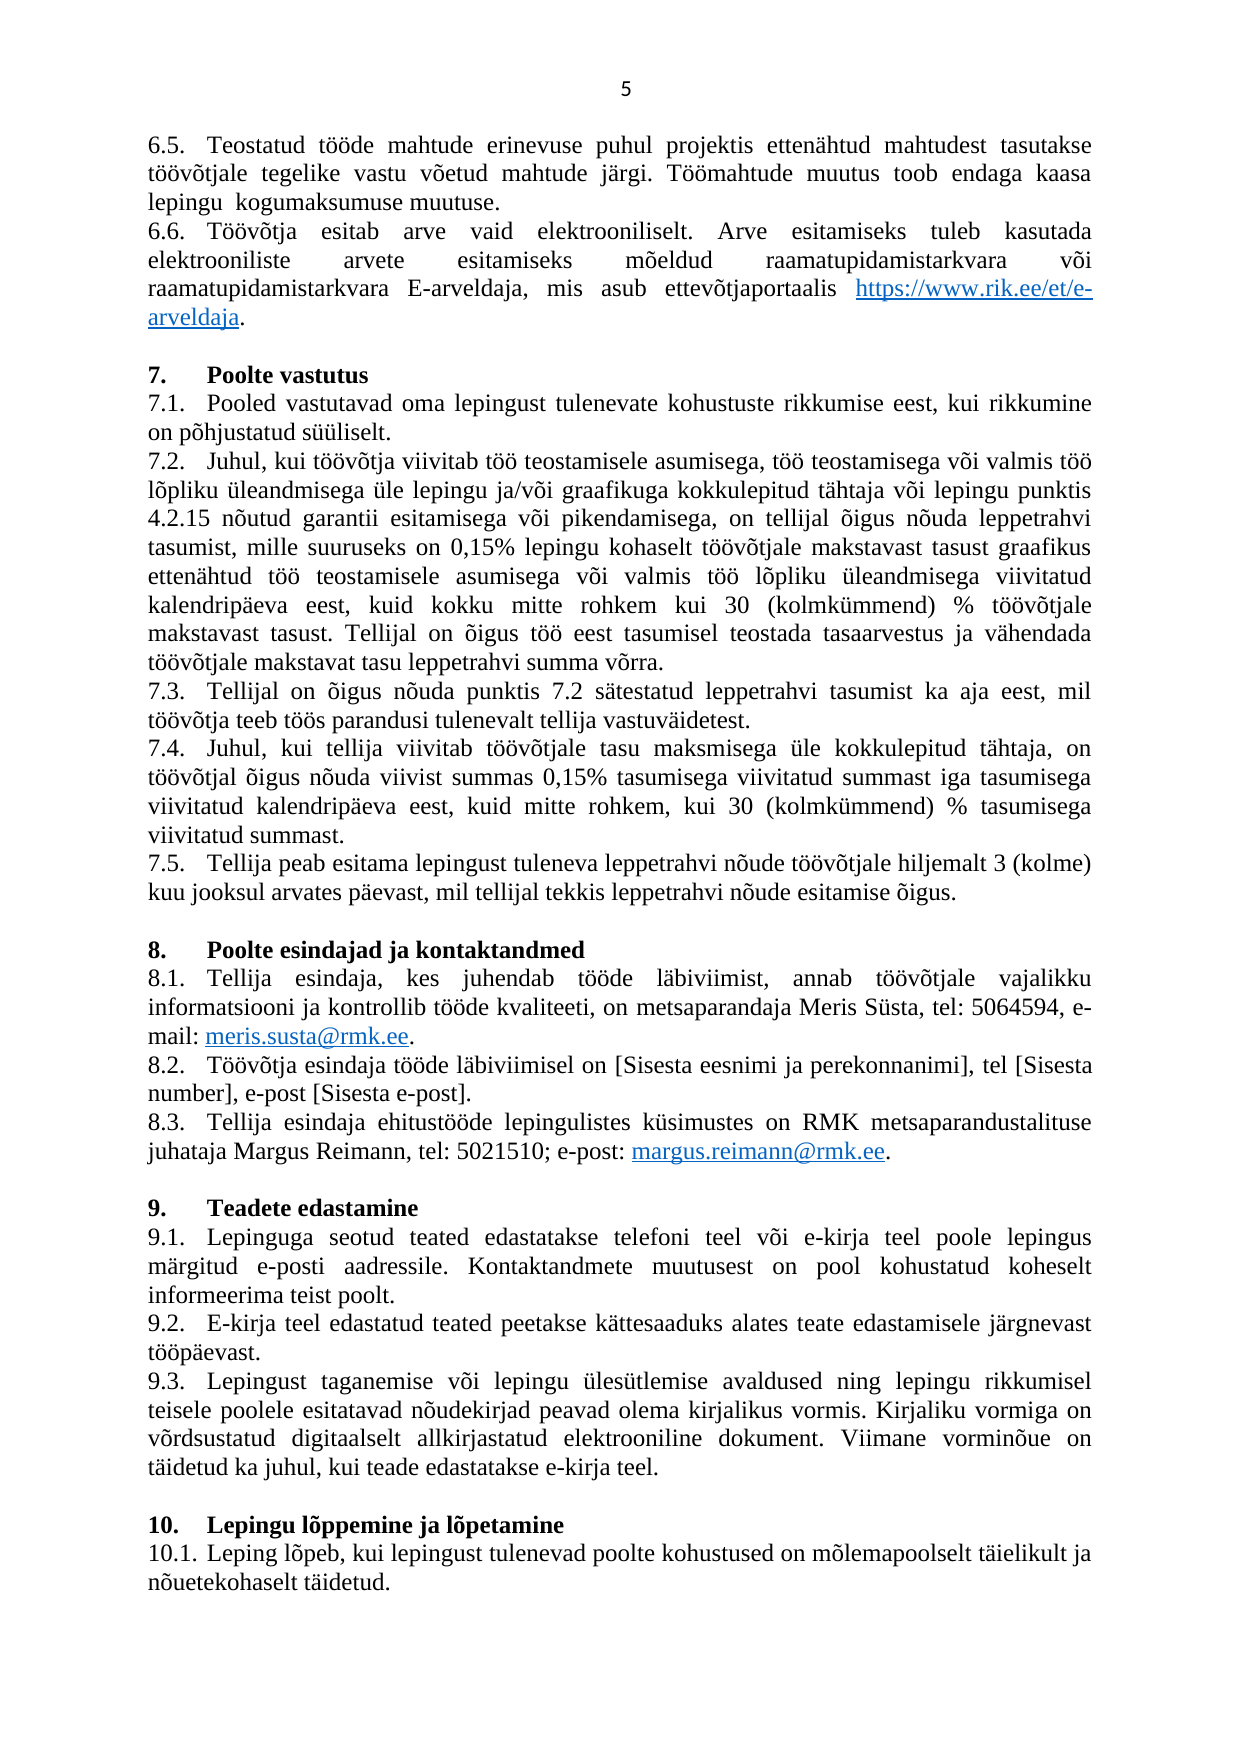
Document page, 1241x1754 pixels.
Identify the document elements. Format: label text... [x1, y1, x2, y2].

text Lepingust taganemise või lepingu ülesütlemise avaldused ning lepingu rikkumisel teisele poolele esitatavad nõudekirjad peavad olema kirjalikus vormis. Kirjaliku vormiga on võrdsustatud digitaalselt allkirjastatud elektrooniline dokument. Viimane vorminõue on täidetud ka juhul, kui teade edastatakse e-kirja teel. [148, 1366, 1093, 1481]
text Tellijal on õigus nõuda punktis 7.2 sätestatud leppetrahvi tasumist ka aja eest, mil töövõtja teeb töös parandusi tulenevalt tellija vastuväidetest. [148, 676, 1093, 733]
text Töövõtja esindaja tööde läbiviimisel on tel , e-post [148, 1050, 1093, 1107]
text Poolte esindajad ja kontaktandmed [148, 935, 1093, 963]
text Lepinguga seotud teated edastatakse telefoni teel või e-kirja teel poole lepingus märgitud e-posti aadressile. Kontaktandmete muutusest on pool kohustatud koheselt informeerima teist poolt. [148, 1222, 1093, 1308]
text Teostatud tööde mahtude erinevuse puhul projektis ettenähtud mahtudest tasutakse töövõtjale tegelike vastu võetud mahtude järgi. Töömahtude muutus toob endaga kaasa lepingu kogumaksumuse muutuse. [148, 130, 1093, 216]
text Juhul, kui tellija viivitab töövõtjale tasu maksmisega üle kokkulepitud tähtaja, on töövõtjal õigus nõuda viivist summas 0,15% tasumisega viivitatud summast iga tasumisega viivitatud kalendripäeva eest, kuid mitte rohkem, kui 30 (kolmkümmend) % tasumisega viivitatud summast. [148, 733, 1093, 848]
text Tellija esindaja ehitustööde lepingulistes küsimustes on RMK metsaparandustalituse juhataja Margus Reimann, tel: 5021510; e-post: margus.reimann@rmk.ee. [148, 1107, 1093, 1165]
text Lepingu lõppemine ja lõpetamine [148, 1510, 1093, 1538]
text Tellija esindaja, kes juhendab tööde läbiviimist, annab töövõtjale vajalikku informatsiooni ja kontrollib tööde kvaliteeti, on metsaparandaja Meris Süsta, tel: 5064594, e-mail: meris.susta@rmk.ee. [148, 963, 1093, 1050]
text Teadete edastamine [148, 1193, 1093, 1222]
text Pooled vastutavad oma lepingust tulenevate kohustuste rikkumise eest, kui rikkumine on põhjustatud süüliselt. [148, 388, 1093, 446]
text Töövõtja esitab arve vaid elektrooniliselt. Arve esitamiseks tuleb kasutada elektrooniliste arvete esitamiseks mõeldud raamatupidamistarkvara või raamatupidamistarkvara E-arveldaja, mis asub ettevõtjaportaalis https://www.rik.ee/et/e-arveldaja. [148, 216, 1093, 331]
text Leping lõpeb, kui lepingust tulenevad poolte kohustused on mõlemapoolselt täielikult ja nõuetekohaselt täidetud. [148, 1538, 1093, 1596]
text Tellija peab esitama lepingust tuleneva leppetrahvi nõude töövõtjale hiljemalt 3 (kolme) kuu jooksul arvates päevast, mil tellijal tekkis leppetrahvi nõude esitamise õigus. [148, 848, 1093, 906]
text Poolte vastutus [148, 360, 1093, 388]
text Juhul, kui töövõtja viivitab töö teostamisele asumisega, töö teostamisega või valmis töö lõpliku üleandmisega üle lepingu ja/või graafikuga kokkulepitud tähtaja või lepingu punktis 4.2.15 nõutud garantii esitamisega või pikendamisega, on tellijal õigus nõuda leppetrahvi tasumist, mille suuruseks on 0,15% lepingu kohaselt töövõtjale makstavast tasust graafikus ettenähtud töö teostamisele asumisega või valmis töö lõpliku üleandmisega viivitatud kalendripäeva eest, kuid kokku mitte rohkem kui 30 (kolmkümmend) % töövõtjale makstavast tasust. Tellijal on õigus töö eest tasumisel teostada tasaarvestus ja vähendada töövõtjale makstavat tasu leppetrahvi summa võrra. [148, 446, 1093, 676]
text E-kirja teel edastatud teated peetakse kättesaaduks alates teate edastamisele järgnevast tööpäevast. [148, 1308, 1093, 1366]
